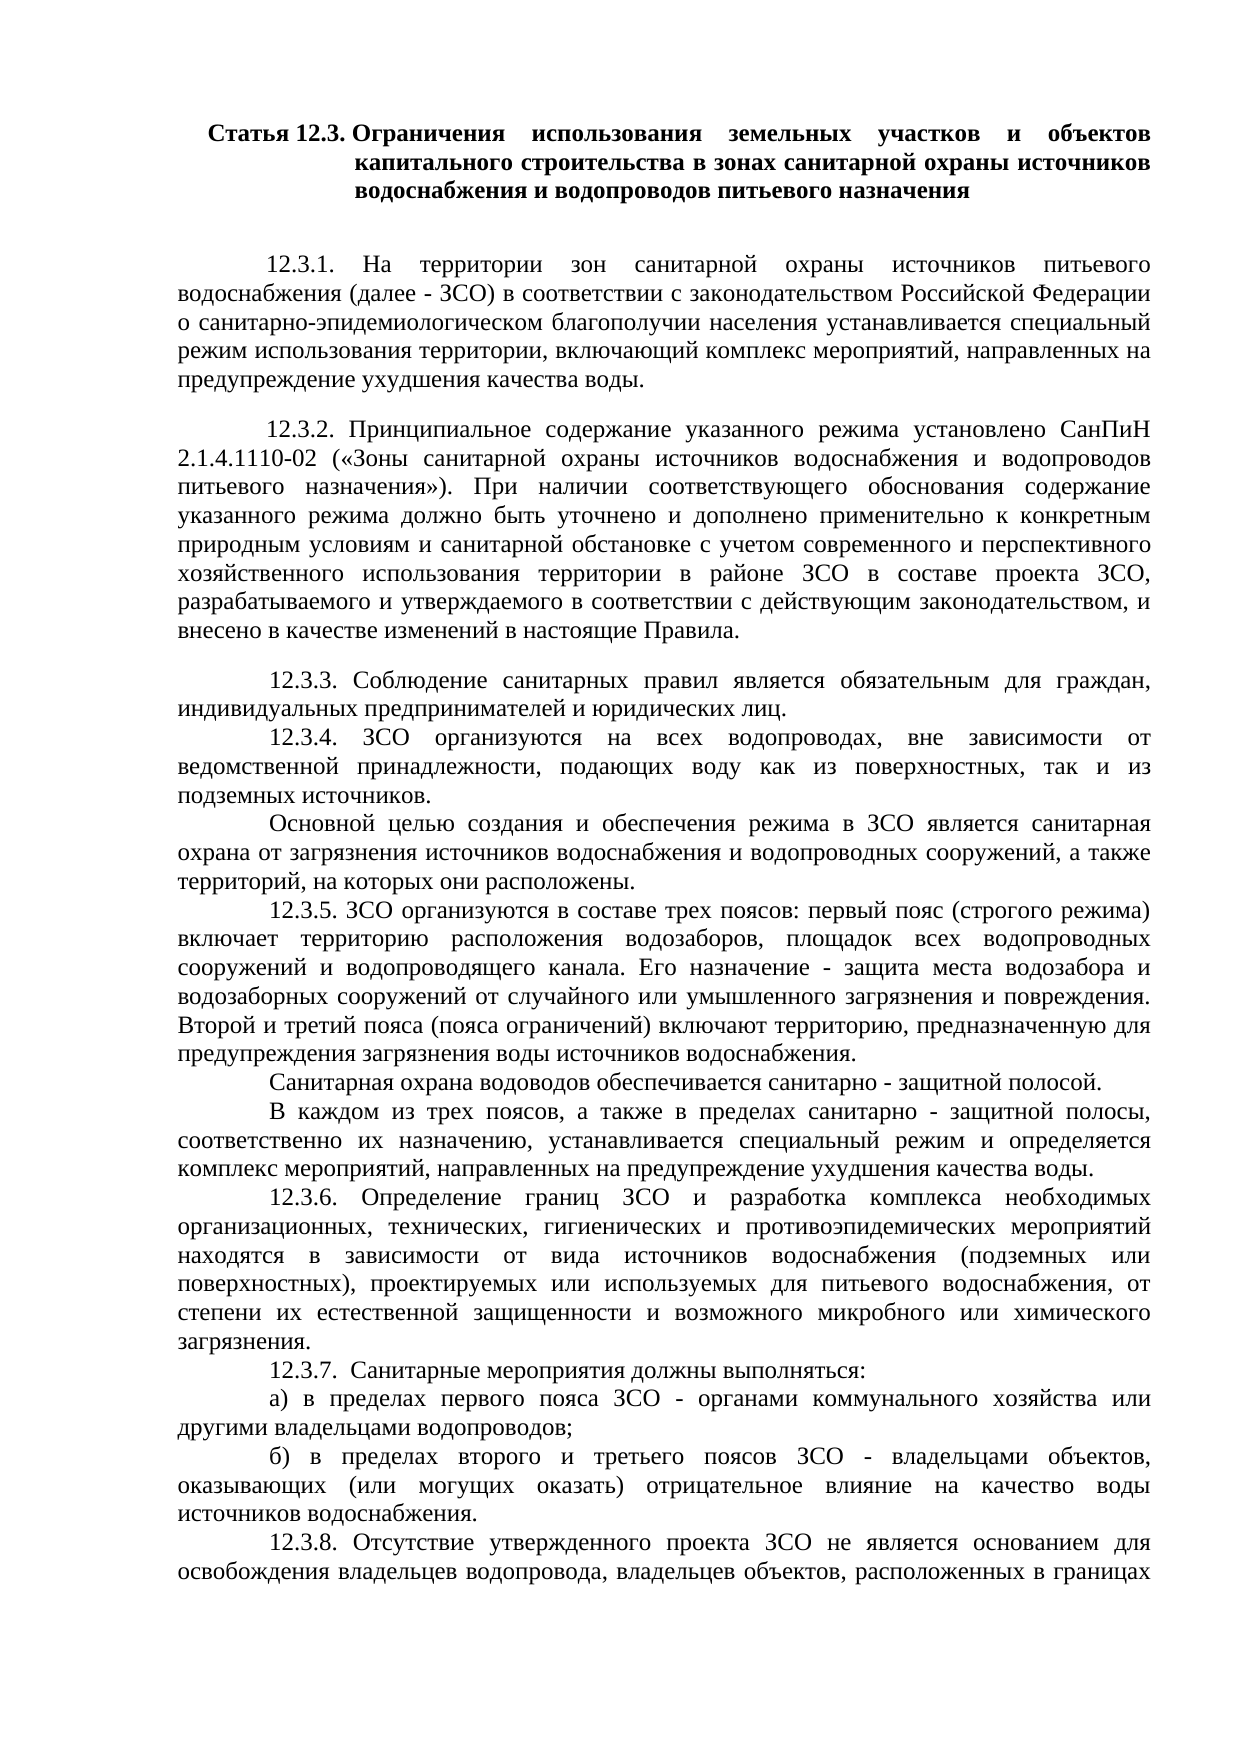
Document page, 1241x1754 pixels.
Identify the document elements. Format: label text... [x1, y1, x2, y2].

text а) в пределах первого пояса ЗСО - органами коммунального хозяйства или другими владельцами водопроводов; [177, 1383, 1152, 1441]
text 12.3.7. Санитарные мероприятия должны выполняться: [177, 1355, 1152, 1383]
text В каждом из трех поясов, а также в пределах санитарно - защитной полосы, соответственно их назначению, устанавливается специальный режим и определяется комплекс мероприятий, направленных на предупреждение ухудшения качества воды. [177, 1096, 1152, 1182]
text Санитарная охрана водоводов обеспечивается санитарно - защитной полосой. [177, 1067, 1152, 1096]
list Ограничения использования земельных участков и объектов капитального строительства в зонах санитарной охраны источников водоснабжения и водопроводов питьевого назначения [207, 118, 1152, 204]
text б) в пределах второго и третьего поясов ЗСО - владельцами объектов, оказывающих (или могущих оказать) отрицательное влияние на качество воды источников водоснабжения. [177, 1441, 1152, 1527]
text 12.3.3. Соблюдение санитарных правил является обязательным для граждан, индивидуальных предпринимателей и юридических лиц. [177, 665, 1152, 722]
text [177, 1527, 1152, 1585]
text 12.3.2. Принципиальное содержание указанного режима установлено СанПиН 2.1.4.1110-02 («Зоны санитарной охраны источников водоснабжения и водопроводов питьевого назначения»). При наличии соответствующего обоснования содержание указанного режима должно быть уточнено и дополнено применительно к конкретным природным условиям и санитарной обстановке с учетом современного и перспективного хозяйственного использования территории в районе ЗСО в составе проекта ЗСО, разрабатываемого и утверждаемого в соответствии с действующим законодательством, и внесено в качестве изменений в настоящие Правила. [177, 414, 1152, 644]
text 12.3.6. Определение границ ЗСО и разработка комплекса необходимых организационных, технических, гигиенических и противоэпидемических мероприятий находятся в зависимости от вида источников водоснабжения (подземных или поверхностных), проектируемых или используемых для питьевого водоснабжения, от степени их естественной защищенности и возможного микробного или химического загрязнения. [177, 1182, 1152, 1355]
text 12.3.5. ЗСО организуются в составе трех поясов: первый пояс (строгого режима) включает территорию расположения водозаборов, площадок всех водопроводных сооружений и водопроводящего канала. Его назначение - защита места водозабора и водозаборных сооружений от случайного или умышленного загрязнения и повреждения. Второй и третий пояса (пояса ограничений) включают территорию, предназначенную для предупреждения загрязнения воды источников водоснабжения. [177, 895, 1152, 1067]
text 12.3.4. ЗСО организуются на всех водопроводах, вне зависимости от ведомственной принадлежности, подающих воду как из поверхностных, так и из подземных источников. [177, 722, 1152, 808]
text 12.3.1. На территории зон санитарной охраны источников питьевого водоснабжения (далее - ЗСО) в соответствии с законодательством Российской Федерации о санитарно-эпидемиологическом благополучии населения устанавливается специальный режим использования территории, включающий комплекс мероприятий, направленных на предупреждение ухудшения качества воды. [177, 249, 1152, 393]
text Основной целью создания и обеспечения режима в ЗСО является санитарная охрана от загрязнения источников водоснабжения и водопроводных сооружений, а также территорий, на которых они расположены. [177, 808, 1152, 895]
